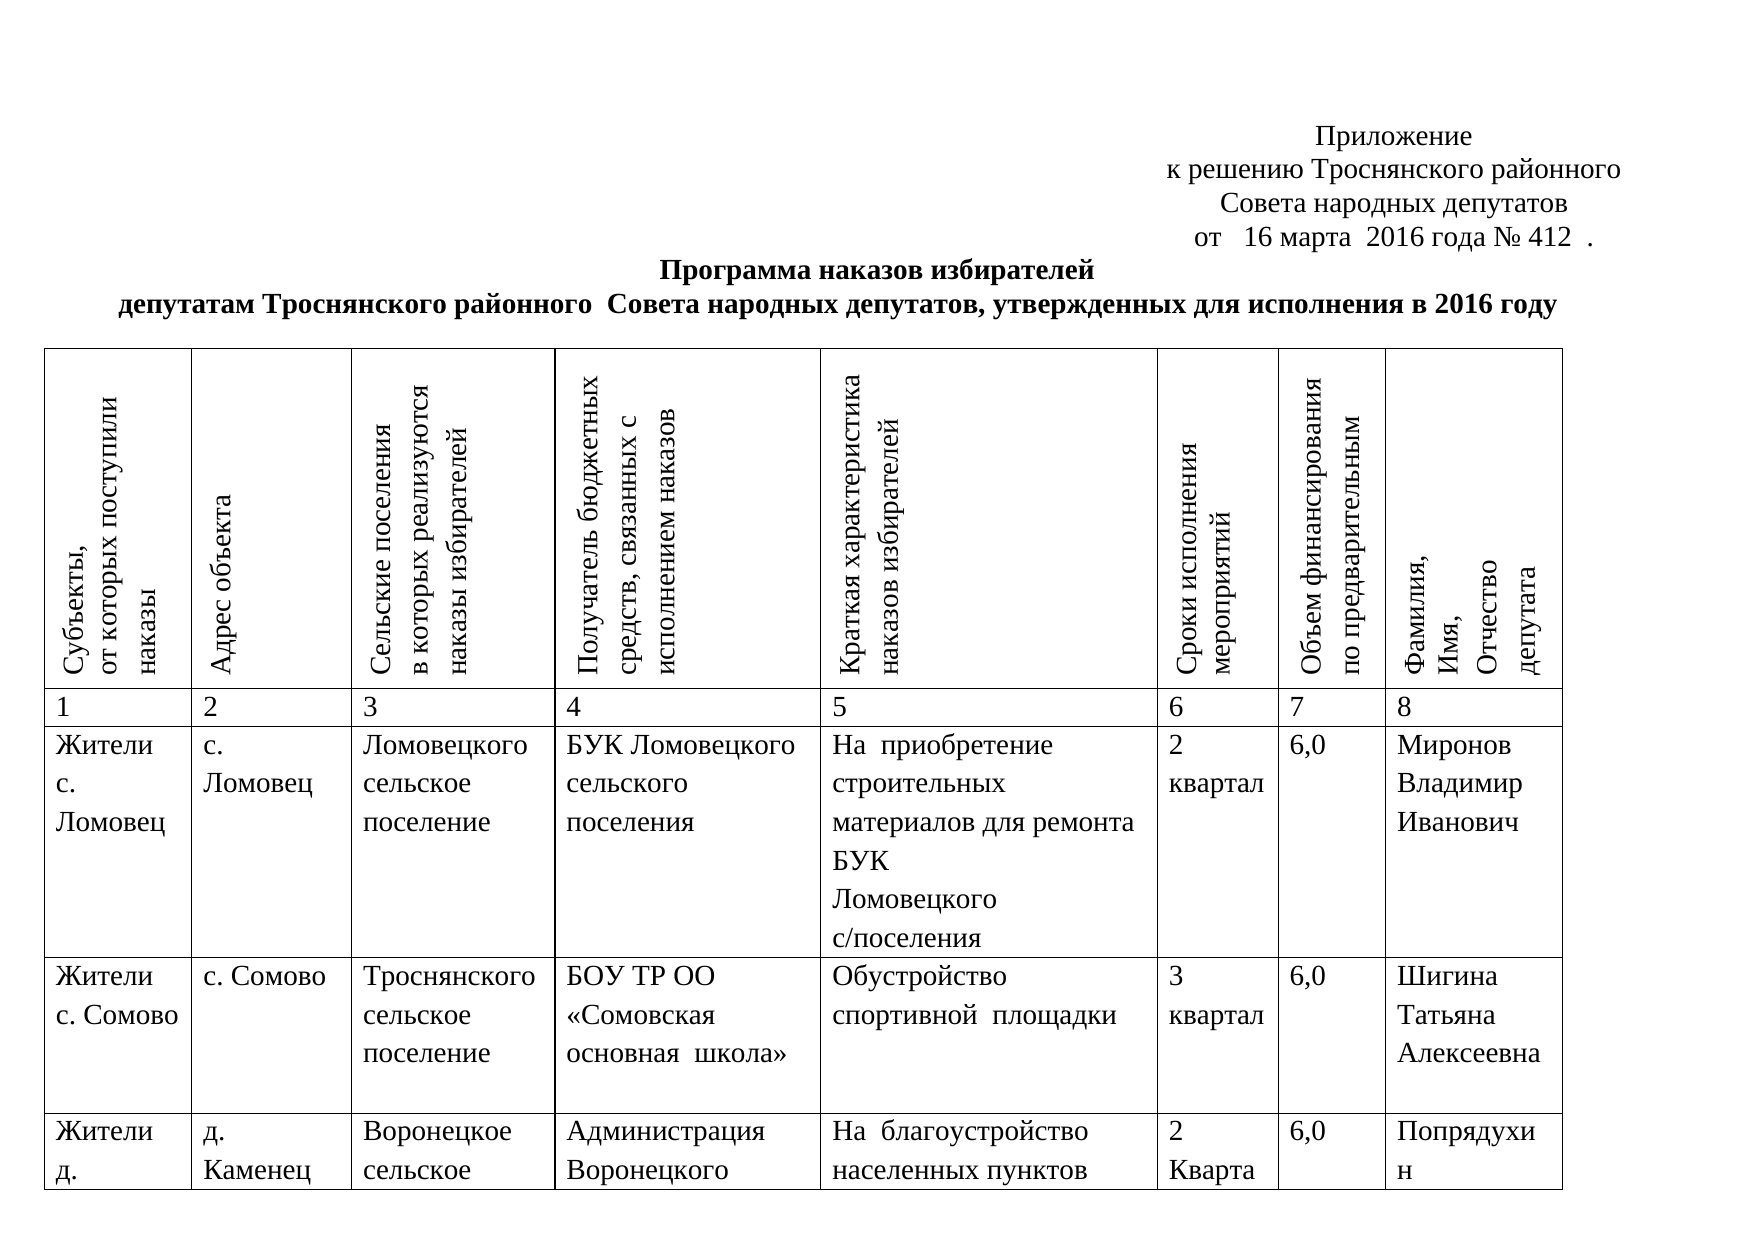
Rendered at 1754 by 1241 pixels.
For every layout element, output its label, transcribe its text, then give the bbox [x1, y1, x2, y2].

table_cell 3 квартал [1158, 958, 1278, 1112]
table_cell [1386, 1114, 1562, 1189]
table_cell Жители с. Ломовец [45, 727, 191, 957]
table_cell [821, 1114, 1157, 1189]
table_header Субъекты, от которых поступили наказы [45, 349, 191, 688]
table_cell Ломовецкого сельское поселение [352, 727, 554, 957]
table_cell 2 [192, 689, 351, 726]
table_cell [556, 1114, 820, 1189]
table_cell 2 квартал [1158, 727, 1278, 957]
table_cell На приобретение строительных материалов для ремонта БУК Ломовецкого с/поселения [821, 727, 1157, 957]
table_cell 6,0 [1279, 1114, 1385, 1189]
table_header Сроки исполнения мероприятий [1158, 349, 1278, 688]
text депутатам Троснянского районного Совета народных депутатов, утвержденных для исполнения в 2016 году [118, 286, 1636, 319]
text от 16 марта 2016 года № 412 . [643, 219, 1636, 252]
table_header Сельские поселения в которых реализуются наказы избирателей [352, 349, 554, 688]
table_cell Жители д. Каменец [45, 1114, 191, 1189]
text к решению Троснянского районного [643, 152, 1636, 185]
table_cell с. Сомово [192, 958, 351, 1112]
table_cell БУК Ломовецкого сельского поселения [556, 727, 820, 957]
text Программа наказов избирателей [118, 252, 1636, 286]
table_cell 6,0 [1279, 958, 1385, 1112]
table_cell 6,0 [1279, 727, 1385, 957]
table_cell Обустройство спортивной площадки [821, 958, 1157, 1112]
table_cell д. Каменец [192, 1114, 351, 1189]
table_header Краткая характеристика наказов избирателей [821, 349, 1157, 688]
table_cell Миронов Владимир Иванович [1386, 727, 1562, 957]
table_cell 5 [821, 689, 1157, 726]
table_cell 4 [556, 689, 820, 726]
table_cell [352, 1114, 554, 1189]
table_header Адрес объекта [192, 349, 351, 688]
table_cell 8 [1386, 689, 1562, 726]
table_cell Жители с. Сомово [45, 958, 191, 1112]
table_cell 1 [45, 689, 191, 726]
table_header Фамилия, Имя, Отчество депутата [1386, 349, 1562, 688]
table_cell Троснянского сельское поселение [352, 958, 554, 1112]
table_header Получатель бюджетных средств, связанных с исполнением наказов [556, 349, 820, 688]
table_cell 7 [1279, 689, 1385, 726]
table_cell 2 Квартал [1158, 1114, 1278, 1189]
table_cell Шигина Татьяна Алексеевна [1386, 958, 1562, 1112]
text Приложение [643, 118, 1636, 152]
table_header Объем финансирования по предварительным расчетам (тыс. руб) [1279, 349, 1385, 688]
table_cell 3 [352, 689, 554, 726]
table_cell БОУ ТР ОО «Сомовская основная школа» [556, 958, 820, 1112]
text Совета народных депутатов [643, 185, 1636, 219]
table_cell с. Ломовец [192, 727, 351, 957]
table_cell 6 [1158, 689, 1278, 726]
